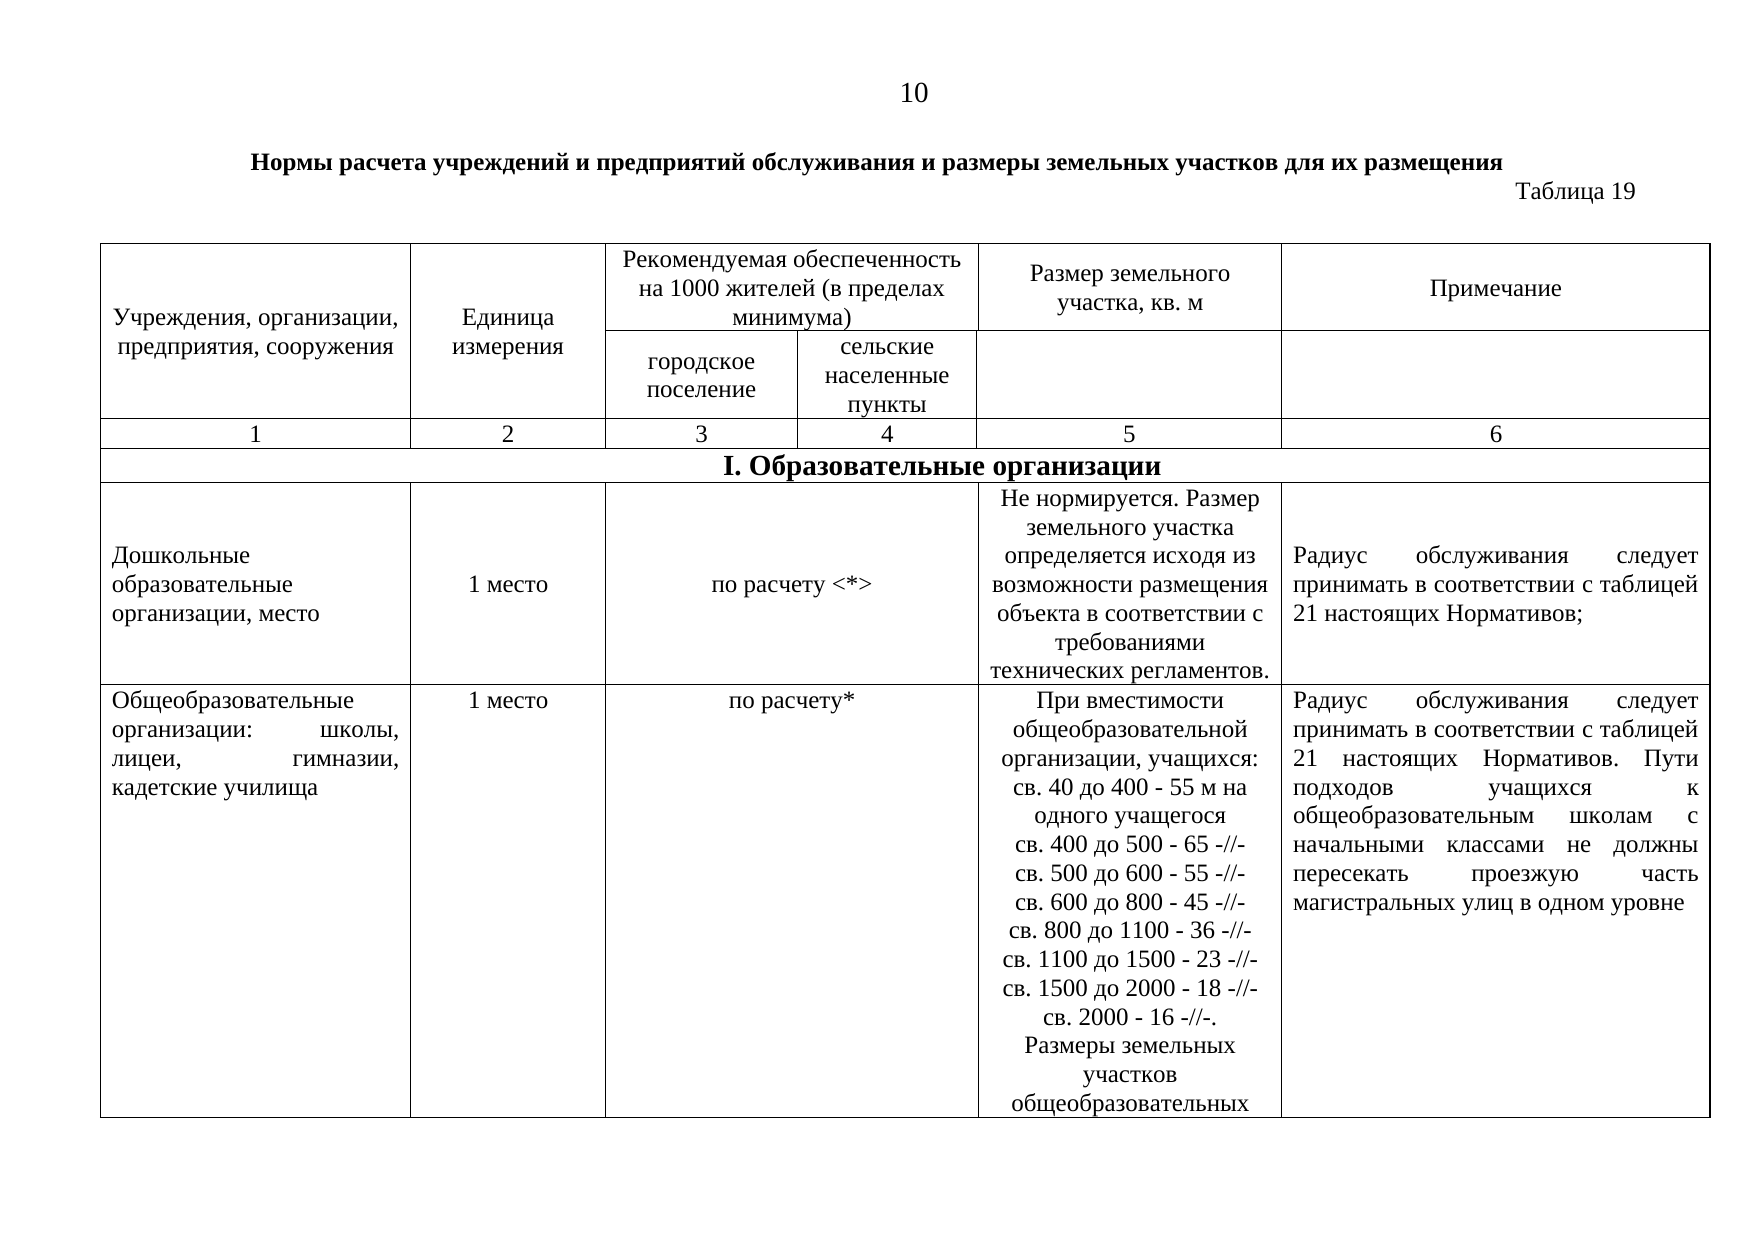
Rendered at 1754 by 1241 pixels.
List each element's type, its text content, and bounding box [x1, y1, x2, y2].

table_header Единица измерения [411, 244, 605, 418]
table_cell Радиус обслуживания следует принимать в соответствии с таблицей 21 настоящих Нормативов; [1282, 483, 1709, 684]
table_cell 2 [411, 419, 605, 447]
table_cell городское поселение [606, 331, 797, 418]
table_cell [1282, 331, 1709, 418]
table_cell [977, 331, 1281, 418]
table_cell 4 [798, 419, 976, 447]
table_cell 1 место [411, 483, 605, 684]
text Нормы расчета учреждений и предприятий обслуживания и размеры земельных участков для их размещения [118, 147, 1636, 176]
table_cell Дошкольные образовательные организации, место [101, 483, 410, 684]
table_cell сельские населенные пункты [798, 331, 976, 418]
text Таблица 19 [118, 176, 1636, 204]
table_cell по расчету* [606, 685, 978, 1117]
table_header Учреждения, организации, предприятия, сооружения [101, 244, 410, 418]
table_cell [979, 685, 1281, 1117]
table_cell I. Образовательные организации [101, 449, 1709, 482]
table_cell 3 [606, 419, 797, 447]
table_header Рекомендуемая обеспеченность на 1000 жителей (в пределах минимума) [606, 244, 978, 330]
table_header Размер земельного участка, кв. м [979, 244, 1281, 330]
table_cell 1 место [411, 685, 605, 1117]
table_cell 1 [101, 419, 410, 447]
table_cell Не нормируется. Размер земельного участка определяется исходя из возможности размещения объекта в соответствии с требованиями технических регламентов. [979, 483, 1281, 684]
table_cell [1282, 685, 1709, 1117]
table_cell 6 [1282, 419, 1709, 447]
table_cell по расчету <*> [606, 483, 978, 684]
table_header Примечание [1282, 244, 1709, 330]
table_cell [101, 685, 410, 1117]
table_cell 5 [977, 419, 1281, 447]
